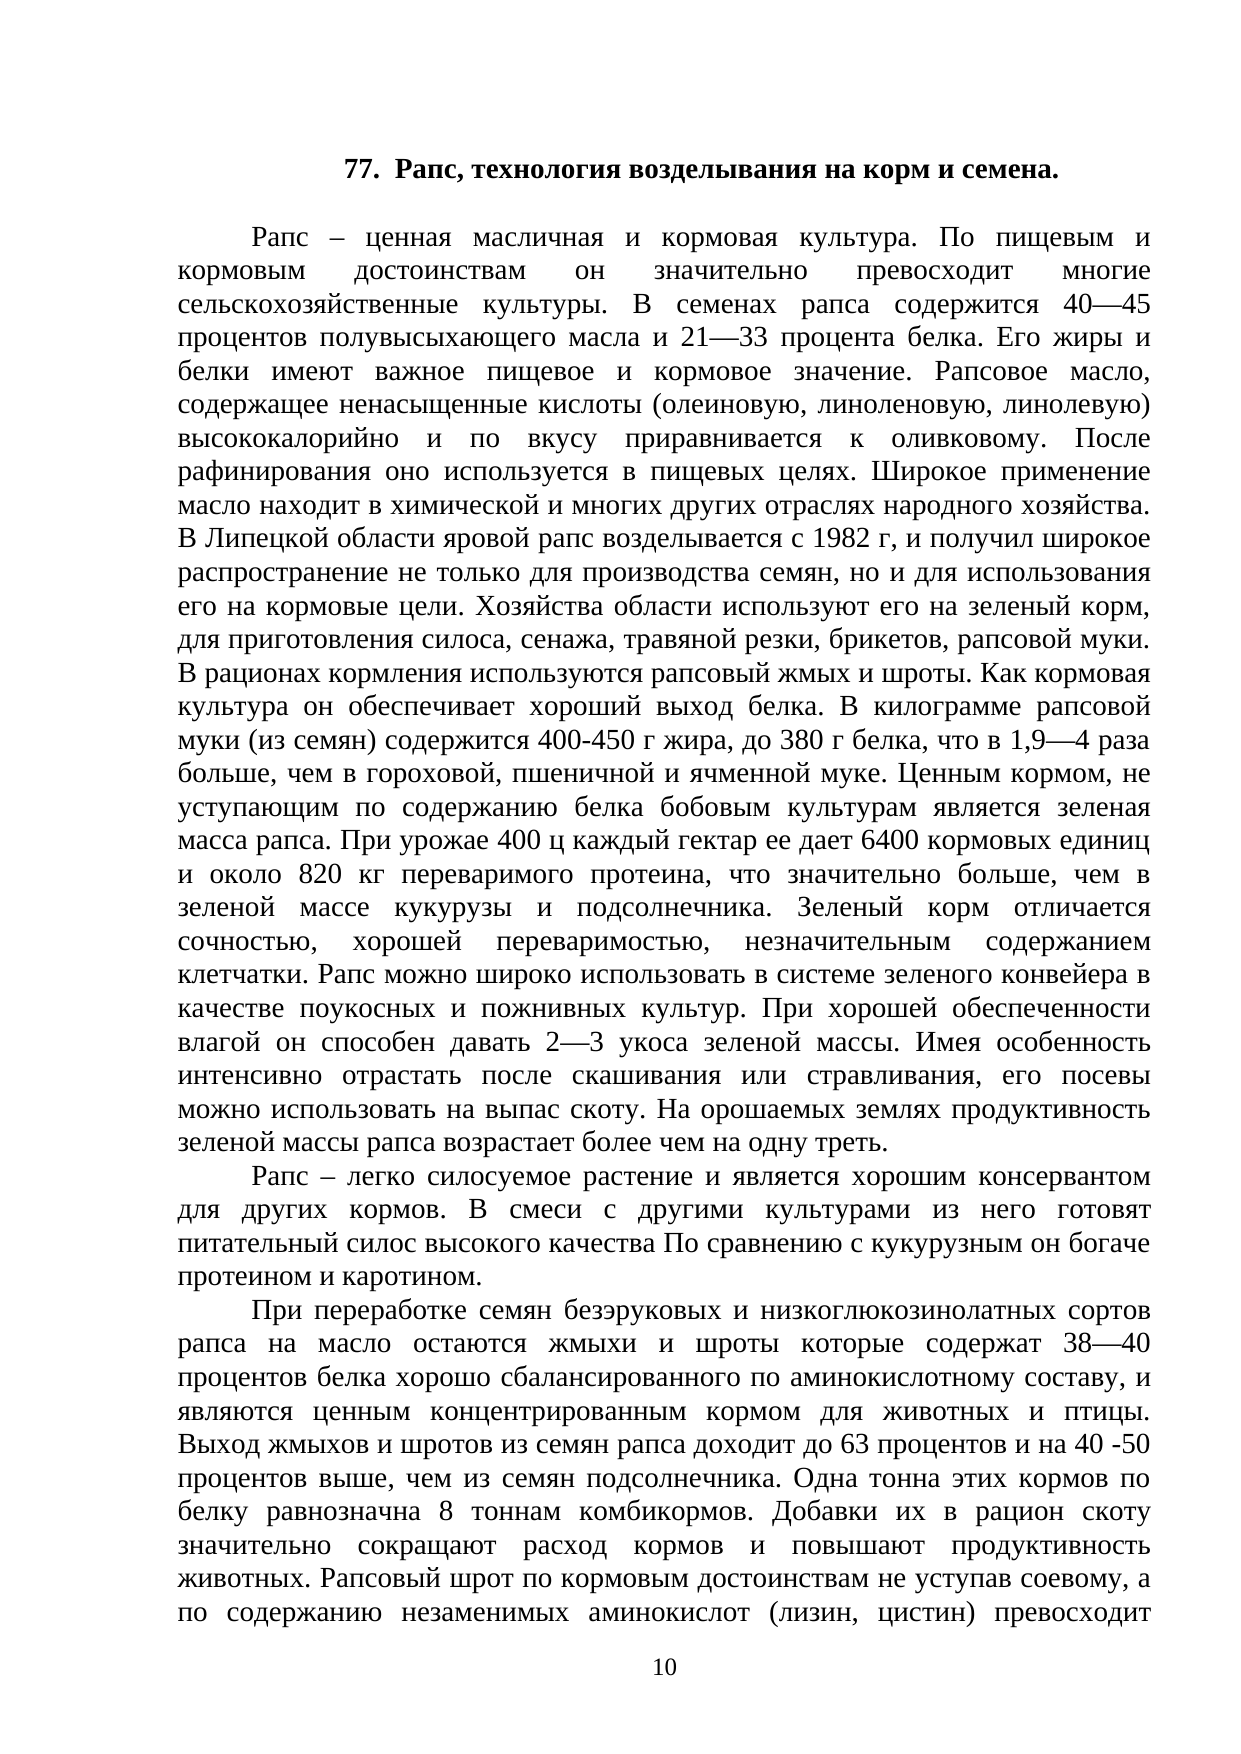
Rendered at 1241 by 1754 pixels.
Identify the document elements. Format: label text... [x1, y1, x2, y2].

text Рапс – легко силосуемое растение и является хорошим консервантом для других кормов. В смеси с другими культурами из него готовят питательный силос высокого качества По сравнению с кукурузным он богаче протеином и каротином. [177, 1158, 1152, 1292]
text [177, 1292, 1152, 1627]
text Рапс – ценная масличная и кормовая культура. По пищевым и кормовым достоинствам он значительно превосходит многие сельскохозяйственные культуры. В семенах рапса содержится 40—45 процентов полувысыхающего масла и 21—33 процента белка. Его жиры и белки имеют важное пищевое и кормовое значение. Рапсовое масло, содержащее ненасыщенные кислоты (олеиновую, линоленовую, линолевую) высококалорийно и по вкусу приравнивается к оливковому. После рафинирования оно используется в пищевых целях. Широкое применение масло находит в химической и многих других отраслях народного хозяйства. В Липецкой области яровой рапс возделывается с , и получил широкое распространение не только для производства семян, но и для использования его на кормовые цели. Хозяйства области используют его на зеленый корм, для приготовления силоса, сенажа, травяной резки, брикетов, рапсовой муки. В рационах кормления используются рапсовый жмых и шроты. Как кормовая культура он обеспечивает хороший выход белка. В килограмме рапсовой муки (из семян) содержится 400- жира, до белка, что в 1,9—4 раза больше, чем в гороховой, пшеничной и ячменной муке. Ценным кормом, не уступающим по содержанию белка бобовым культурам является зеленая масса рапса. При урожае 400 ц каждый гектар ее дает 6400 кормовых единиц и около переваримого протеина, что значительно больше, чем в зеленой массе кукурузы и подсолнечника. Зеленый корм отличается сочностью, хорошей переваримостью, незначительным содержанием клетчатки. Рапс можно широко использовать в системе зеленого конвейера в качестве поукосных и пожнивных культур. При хорошей обеспеченности влагой он способен давать 2—3 укоса зеленой массы. Имея особенность интенсивно отрастать после скашивания или стравливания, его посевы можно использовать на выпас скоту. На орошаемых землях продуктивность зеленой массы рапса возрастает более чем на одну треть. [177, 219, 1152, 1158]
text 77. Рапс, технология возделывания на корм и семена. [177, 152, 1152, 185]
